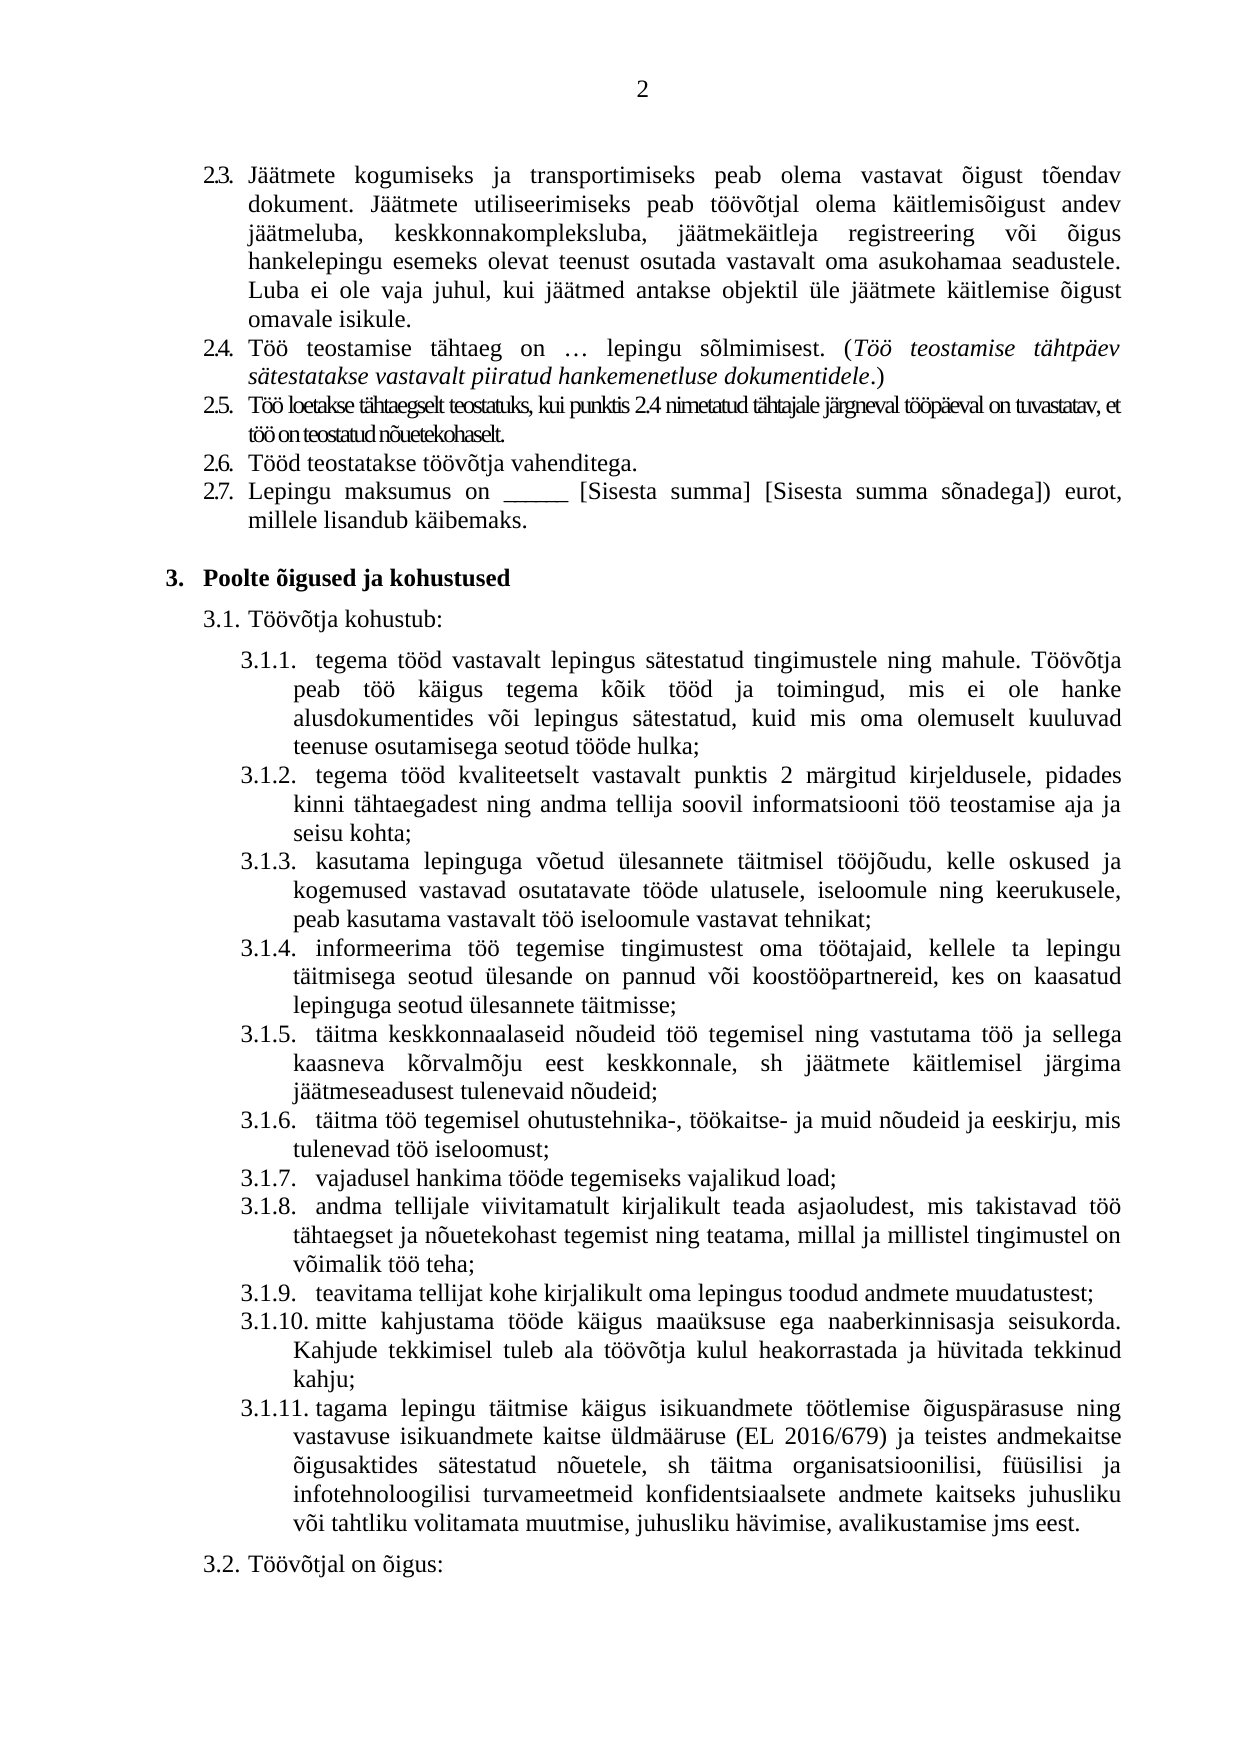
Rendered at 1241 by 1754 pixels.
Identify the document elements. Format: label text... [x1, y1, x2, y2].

list tegema tööd kvaliteetselt vastavalt punktis 2 märgitud kirjeldusele, pidades kinni tähtaegadest ning andma tellija soovil informatsiooni töö teostamise aja ja seisu kohta; [240, 760, 1122, 846]
list tegema tööd vastavalt lepingus sätestatud tingimustele ning mahule. Töövõtja peab töö käigus tegema kõik tööd ja toimingud, mis ei ole hanke alusdokumentides või lepingus sätestatud, kuid mis oma olemuselt kuuluvad teenuse osutamisega seotud tööde hulka; [240, 645, 1122, 760]
list kasutama lepinguga võetud ülesannete täitmisel tööjõudu, kelle oskused ja kogemused vastavad osutatavate tööde ulatusele, iseloomule ning keerukusele, peab kasutama vastavalt töö iseloomule vastavat tehnikat; [240, 846, 1122, 933]
list vajadusel hankima tööde tegemiseks vajalikud load; [240, 1163, 1122, 1191]
list teavitama tellijat kohe kirjalikult oma lepingus toodud andmete muudatustest; [240, 1278, 1122, 1306]
list mitte kahjustama tööde käigus maaüksuse ega naaberkinnisasja seisukorda. Kahjude tekkimisel tuleb ala töövõtja kulul heakorrastada ja hüvitada tekkinud kahju; [240, 1306, 1122, 1393]
list Poolte õigused ja kohustused [165, 563, 1122, 591]
list Tööd teostatakse töövõtja vahenditega. [203, 448, 1122, 476]
list täitma keskkonnaalaseid nõudeid töö tegemisel ning vastutama töö ja sellega kaasneva kõrvalmõju eest keskkonnale, sh jäätmete käitlemisel järgima jäätmeseadusest tulenevaid nõudeid; [240, 1019, 1122, 1105]
list Töövõtja kohustub: [203, 604, 1122, 633]
list Lepingu maksumus on ______ eurot, millele lisandub käibemaks. [203, 476, 1122, 534]
list Jäätmete kogumiseks ja transportimiseks peab olema vastavat õigust tõendav dokument. Jäätmete utiliseerimiseks peab töövõtjal olema käitlemisõigust andev jäätmeluba, keskkonnakompleksluba, jäätmekäitleja registreering või õigus hankelepingu esemeks olevat teenust osutada vastavalt oma asukohamaa seadustele. Luba ei ole vaja juhul, kui jäätmed antakse objektil üle jäätmete käitlemise õigust omavale isikule. [203, 160, 1122, 333]
list informeerima töö tegemise tingimustest oma töötajaid, kellele ta lepingu täitmisega seotud ülesande on pannud või koostööpartnereid, kes on kaasatud lepinguga seotud ülesannete täitmisse; [240, 933, 1122, 1019]
list andma tellijale viivitamatult kirjalikult teada asjaoludest, mis takistavad töö tähtaegset ja nõuetekohast tegemist ning teatama, millal ja millistel tingimustel on võimalik töö teha; [240, 1191, 1122, 1278]
list Töövõtjal on õigus: [203, 1549, 1122, 1578]
list Töö loetakse tähtaegselt teostatuks, kui punktis 2.4 nimetatud tähtajale järgneval tööpäeval on tuvastatav, et töö on teostatud nõuetekohaselt. [203, 390, 1122, 448]
list tagama lepingu täitmise käigus isikuandmete töötlemise õiguspärasuse ning vastavuse isikuandmete kaitse üldmääruse (EL 2016/679) ja teistes andmekaitse õigusaktides sätestatud nõuetele, sh täitma organisatsioonilisi, füüsilisi ja infotehnoloogilisi turvameetmeid konfidentsiaalsete andmete kaitseks juhusliku või tahtliku volitamata muutmise, juhusliku hävimise, avalikustamise jms eest. [240, 1393, 1122, 1536]
list täitma töö tegemisel ohutustehnika-, töökaitse- ja muid nõudeid ja eeskirju, mis tulenevad töö iseloomust; [240, 1105, 1122, 1163]
list Töö teostamise tähtaeg on … lepingu sõlmimisest. (Töö teostamise tähtpäev sätestatakse vastavalt piiratud hankemenetluse dokumentidele.) [203, 333, 1122, 390]
